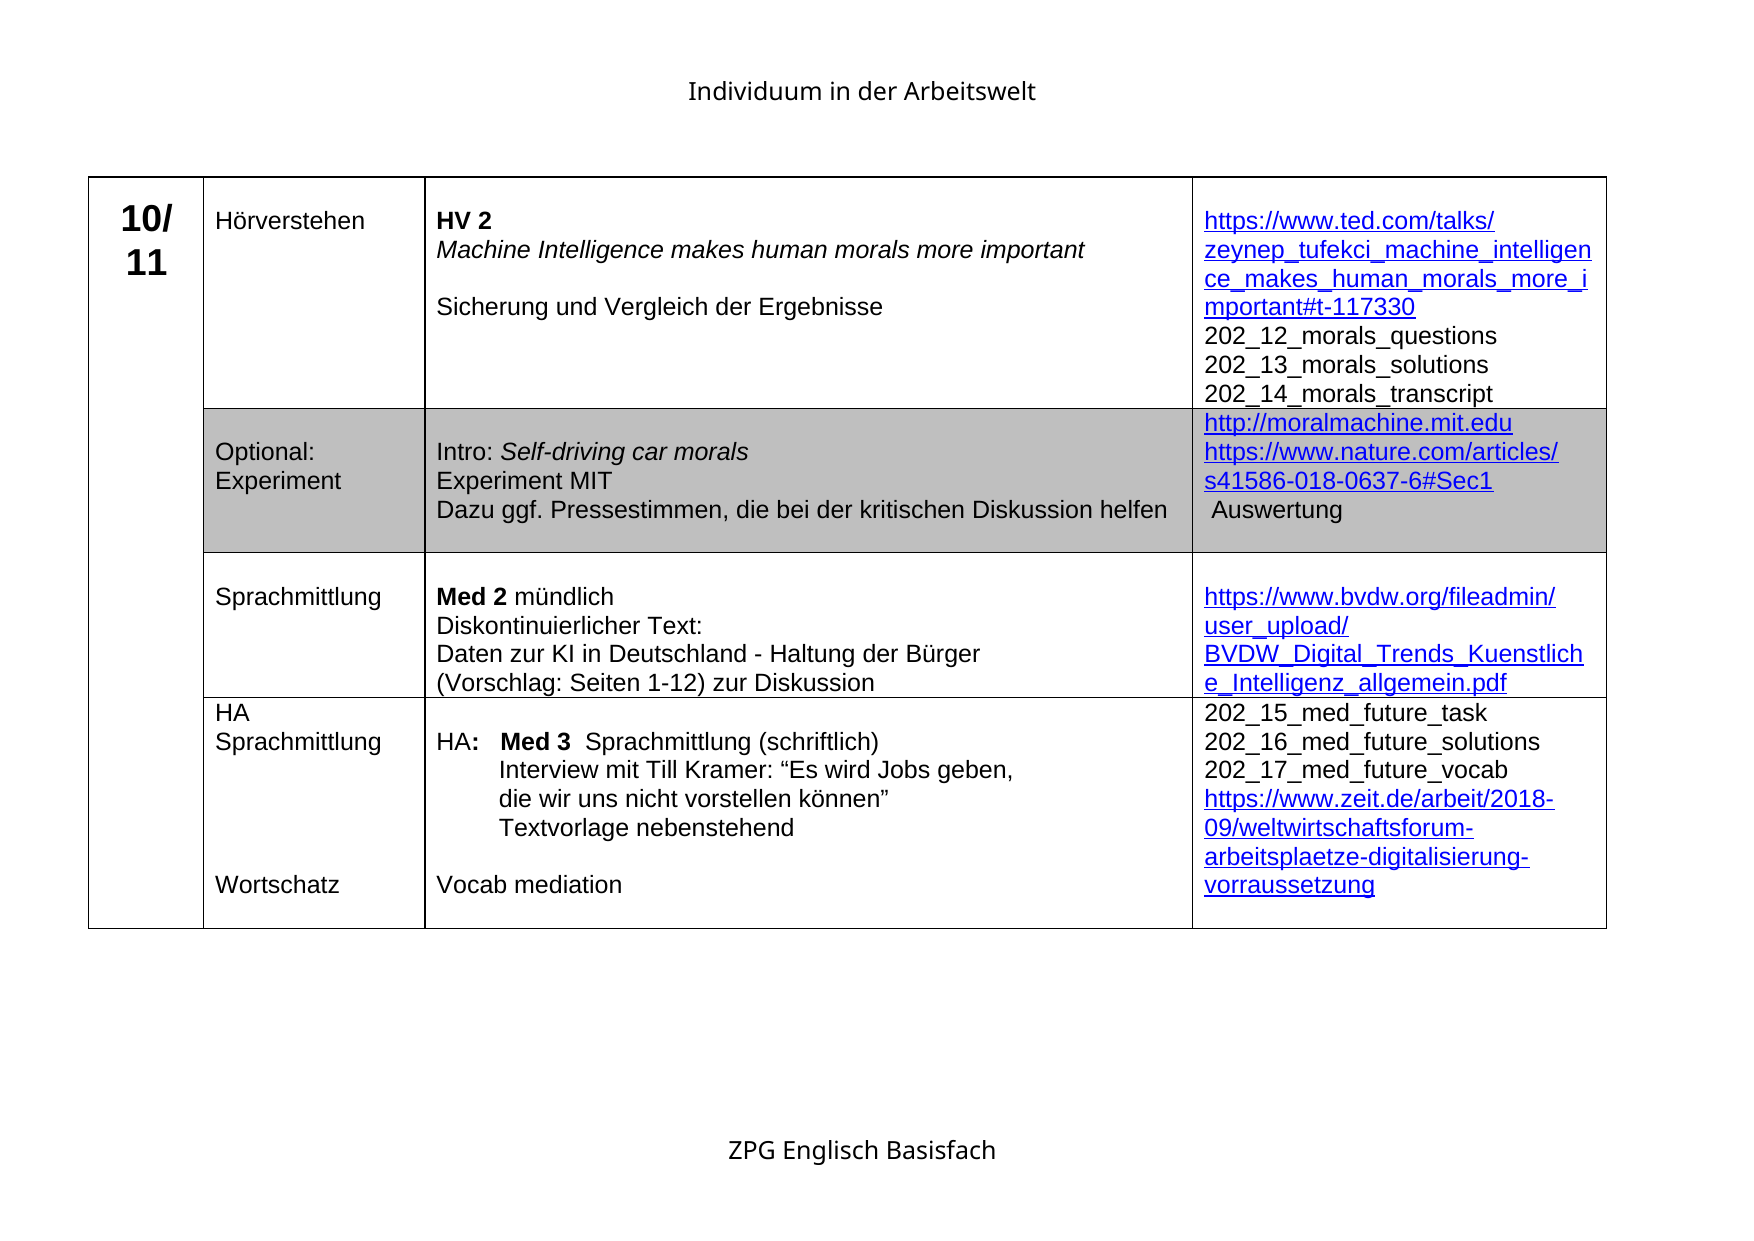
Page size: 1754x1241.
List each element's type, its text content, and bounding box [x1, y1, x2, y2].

table_cell Sprachmittlung [204, 553, 424, 697]
table_header 10/ 11 [89, 178, 203, 928]
table_cell HA: Med 3 Sprachmittlung (schriftlich) Interview mit Till Kramer: “Es wird Jobs geben, die wir uns nicht vorstellen können” Textvorlage nebenstehend Vocab mediation [426, 698, 1192, 928]
table_cell HA Sprachmittlung Wortschatz [204, 698, 424, 928]
table_cell Med 2 mündlich Diskontinuierlicher Text: Daten zur KI in Deutschland - Haltung der Bürger (Vorschlag: Seiten 1-12) zur Diskussion [426, 553, 1192, 697]
table_cell https://www.bvdw.org/fileadmin/user_upload/BVDW_Digital_Trends_Kuenstliche_Intelligenz_allgemein.pdf [1193, 553, 1606, 697]
table_cell 202_15_med_future_task 202_16_med_future_solutions 202_17_med_future_vocab https://www.zeit.de/arbeit/2018-09/weltwirtschaftsforum-arbeitsplaetze-digitalisierung-vorraussetzung [1193, 698, 1606, 928]
table_header HV 2 Machine Intelligence makes human morals more important Sicherung und Vergleich der Ergebnisse [426, 178, 1192, 407]
table_cell http://moralmachine.mit.edu https://www.nature.com/articles/s41586-018-0637-6#Sec1 Auswertung [1193, 409, 1606, 552]
table_cell Intro: Self-driving car morals Experiment MIT Dazu ggf. Pressestimmen, die bei der kritischen Diskussion helfen [426, 409, 1192, 552]
table_header Hörverstehen [204, 178, 424, 407]
table_header https://www.ted.com/talks/zeynep_tufekci_machine_intelligence_makes_human_morals_more_important#t-117330 202_12_morals_questions 202_13_morals_solutions 202_14_morals_transcript [1193, 178, 1606, 407]
table_cell Optional: Experiment [204, 409, 424, 552]
